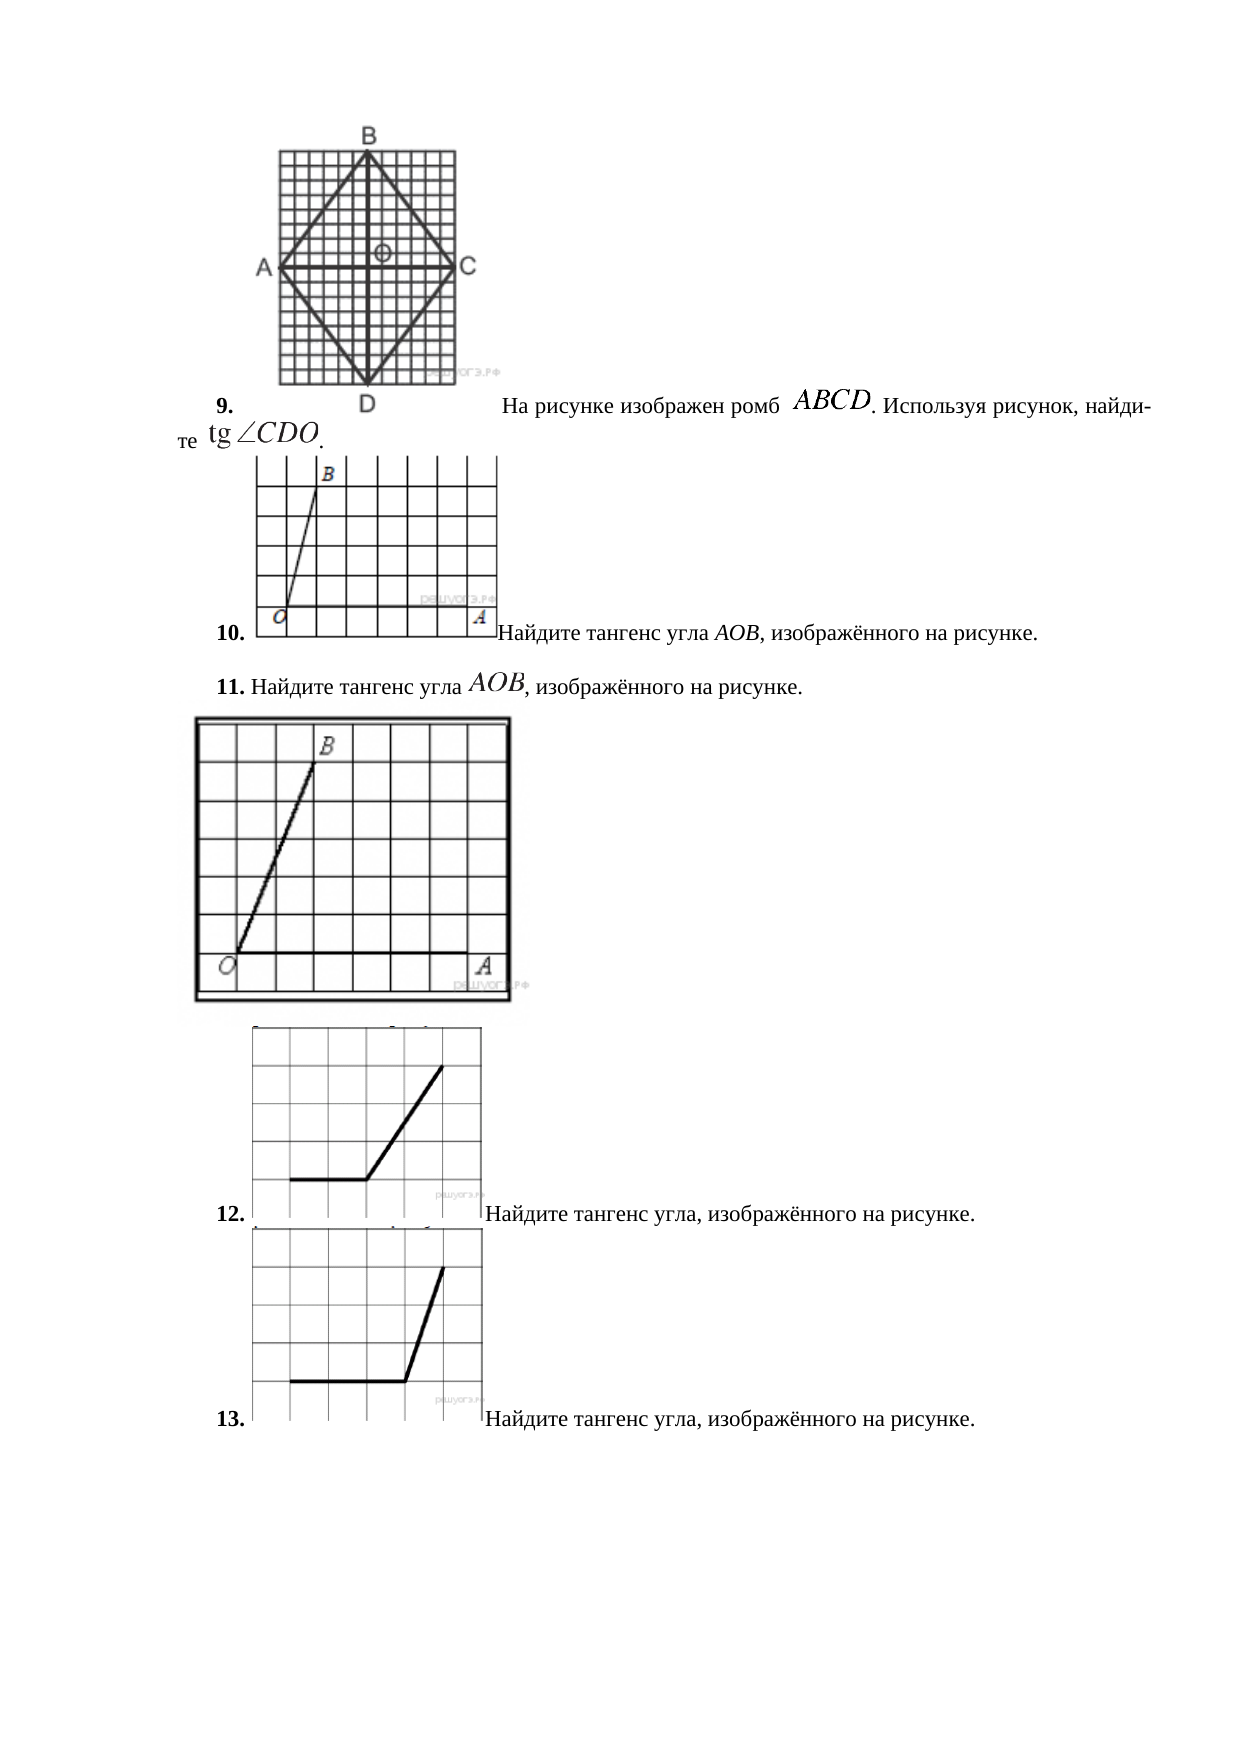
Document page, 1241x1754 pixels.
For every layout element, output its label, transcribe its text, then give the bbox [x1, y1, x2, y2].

text 12. Найдите тангенс угла, изображённого на рисунке. [177, 1026, 1152, 1226]
text 10. Найдите тангенс угла AOB, изображённого на рисунке. [177, 453, 1152, 646]
picture [467, 671, 524, 695]
text 13. Найдите тангенс угла, изображённого на рисунке. [177, 1226, 1152, 1431]
picture [208, 418, 319, 449]
picture [250, 1226, 485, 1427]
picture [250, 453, 498, 641]
picture [239, 118, 502, 414]
picture [177, 699, 531, 1222]
picture [792, 388, 871, 414]
text 11. Найдите тангенс угла , изображённого на рисунке. [177, 671, 1152, 699]
